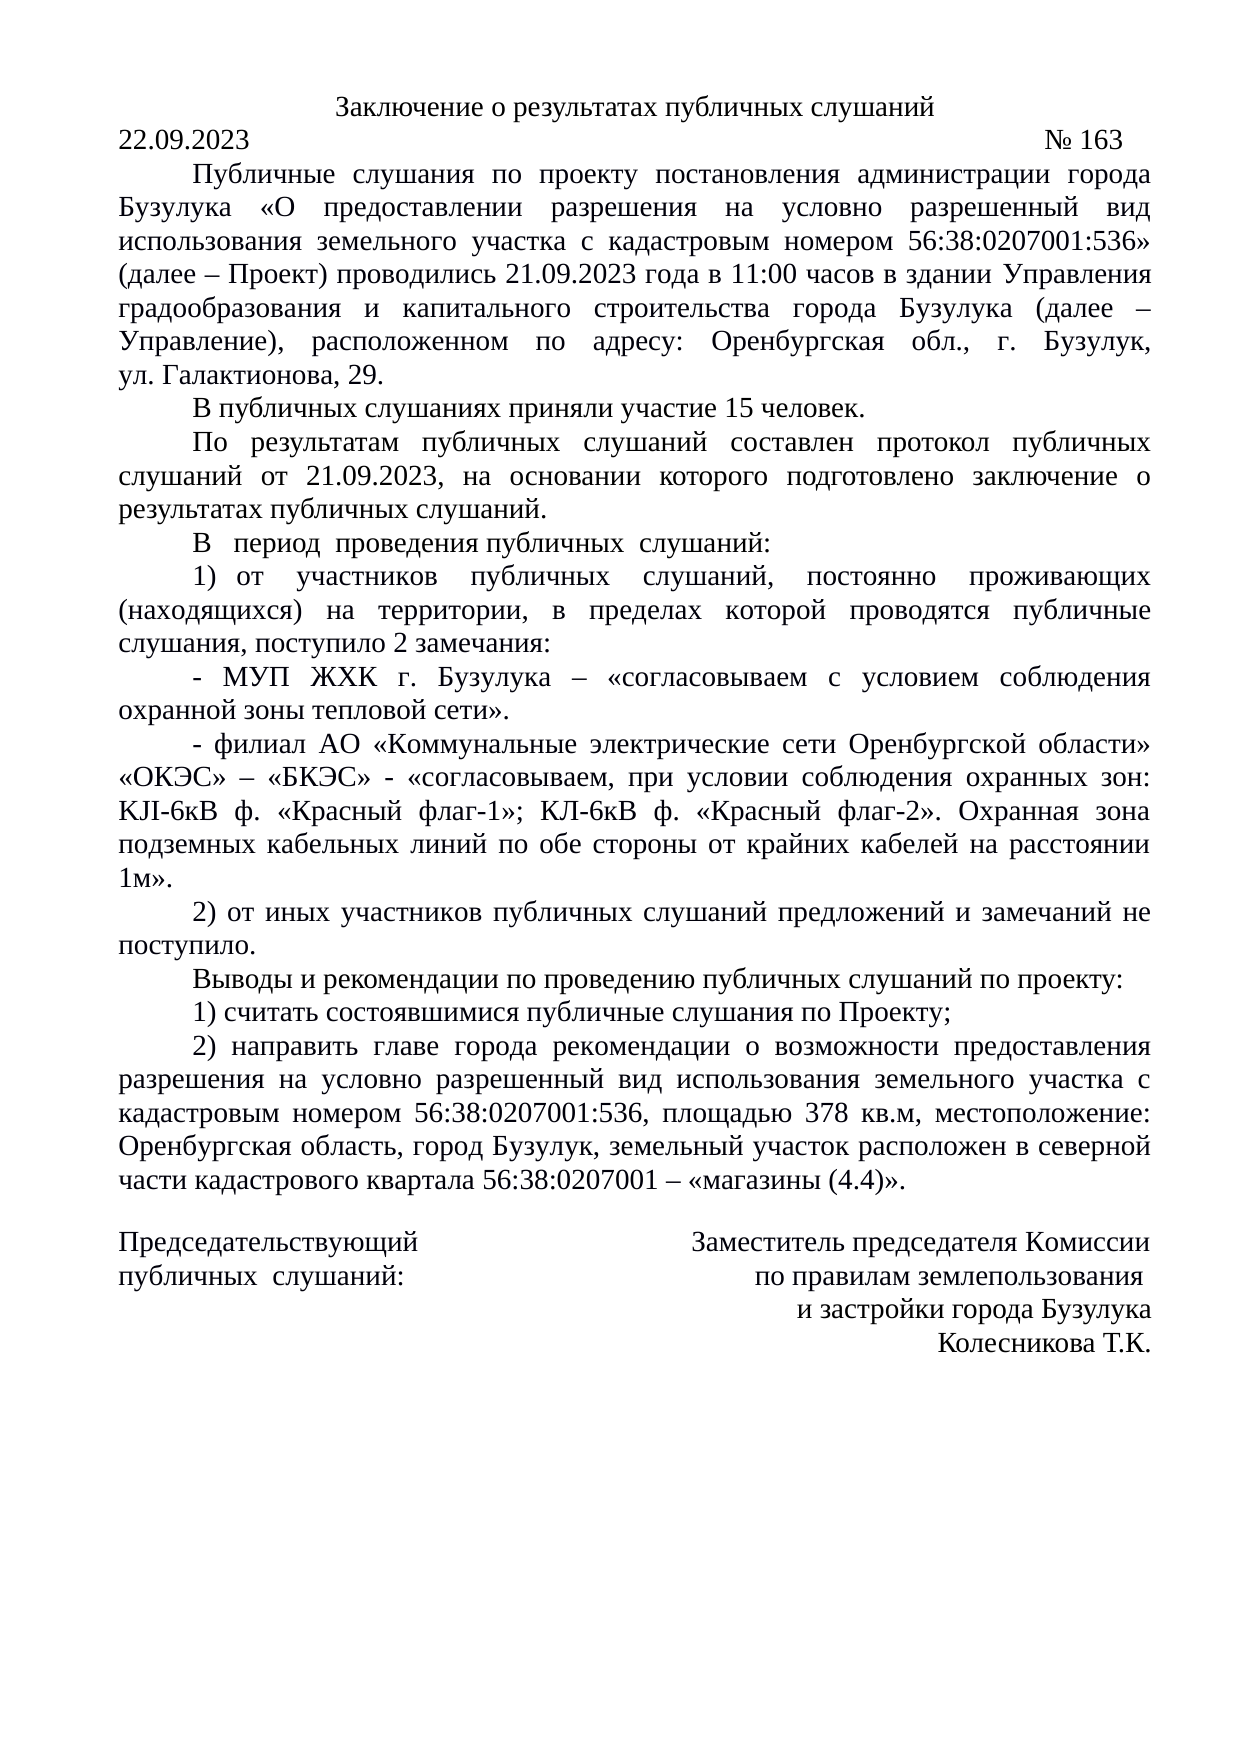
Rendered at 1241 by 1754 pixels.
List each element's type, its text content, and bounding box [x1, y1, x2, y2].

subtitle Заключение о результатах публичных слушаний [118, 89, 1152, 122]
list от участников публичных слушаний, постоянно проживающих (находящихся) на территории, в пределах которой проводятся публичные слушания, поступило 2 замечания: [118, 558, 1152, 659]
subtitle В публичных слушаниях приняли участие 15 человек. [118, 391, 1152, 424]
subtitle По результатам публичных слушаний составлен протокол публичных слушаний от 21.09.2023, на основании которого подготовлено заключение о результатах публичных слушаний. [118, 424, 1152, 525]
text Публичные слушания по проекту постановления администрации города Бузулука «О предоставлении разрешения на условно разрешенный вид использования земельного участка с кадастровым номером 56:38:0207001:536» (далее – Проект) проводились 21.09.2023 года в 11:00 часов в здании Управления градообразования и капитального строительства города Бузулука (далее – Управление), расположенном по адресу: Оренбургская обл., г. Бузулук, ул. Галактионова, 29. [118, 156, 1152, 391]
text Председательствующий Заместитель председателя Комиссии публичных слушаний: по правилам землепользования [118, 1224, 1152, 1291]
subtitle Выводы и рекомендации по проведению публичных слушаний по проекту: [118, 961, 1152, 994]
subtitle В период проведения публичных слушаний: [118, 525, 1152, 558]
text 1) считать состоявшимися публичные слушания по Проекту; [118, 994, 1152, 1028]
subtitle 22.09.2023 № 163 [118, 122, 1152, 156]
subtitle Колесникова Т.К. [118, 1325, 1152, 1358]
list - филиал АО «Коммунальные электрические сети Оренбургской области» «ОКЭС» – «БКЭС» - «согласовываем, при условии соблюдения охранных зон: KJI-6кВ ф. «Красный флаг-1»; КЛ-6кВ ф. «Красный флаг-2». Охранная зона подземных кабельных линий по обе стороны от крайних кабелей на расстоянии 1м». [118, 726, 1152, 894]
text 2) от иных участников публичных слушаний предложений и замечаний не поступило. [118, 894, 1152, 961]
subtitle и застройки города Бузулука [118, 1291, 1152, 1325]
text 2) направить главе города рекомендации о возможности предоставления разрешения на условно разрешенный вид использования земельного участка с кадастровым номером 56:38:0207001:536, площадью 378 кв.м, местоположение: Оренбургская область, город Бузулук, земельный участок расположен в северной части кадастрового квартала 56:38:0207001 – «магазины (4.4)». [118, 1028, 1152, 1196]
list - МУП ЖХК г. Бузулука – «согласовываем с условием соблюдения охранной зоны тепловой сети». [118, 659, 1152, 726]
